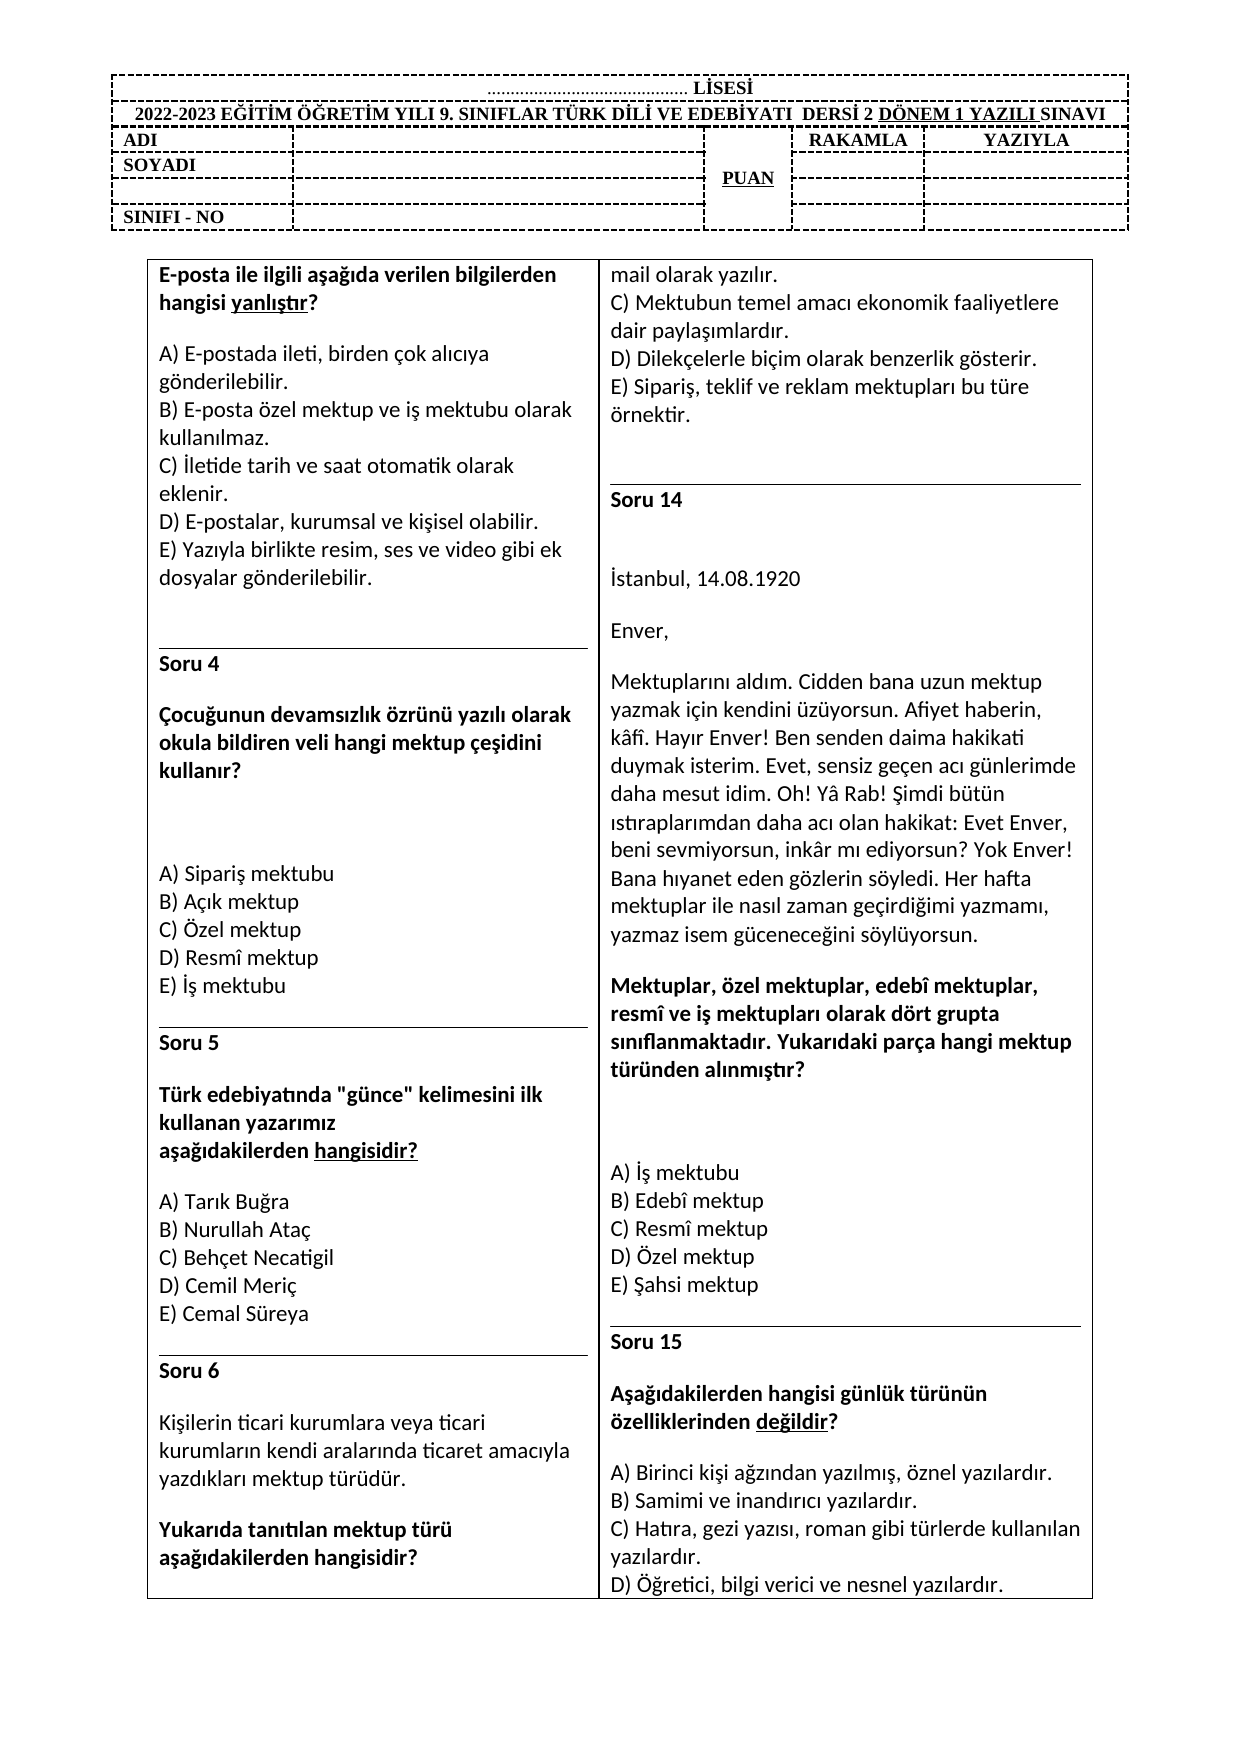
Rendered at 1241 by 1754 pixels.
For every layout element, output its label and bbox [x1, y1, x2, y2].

table_header [148, 260, 598, 1598]
table_header [600, 260, 1092, 1598]
